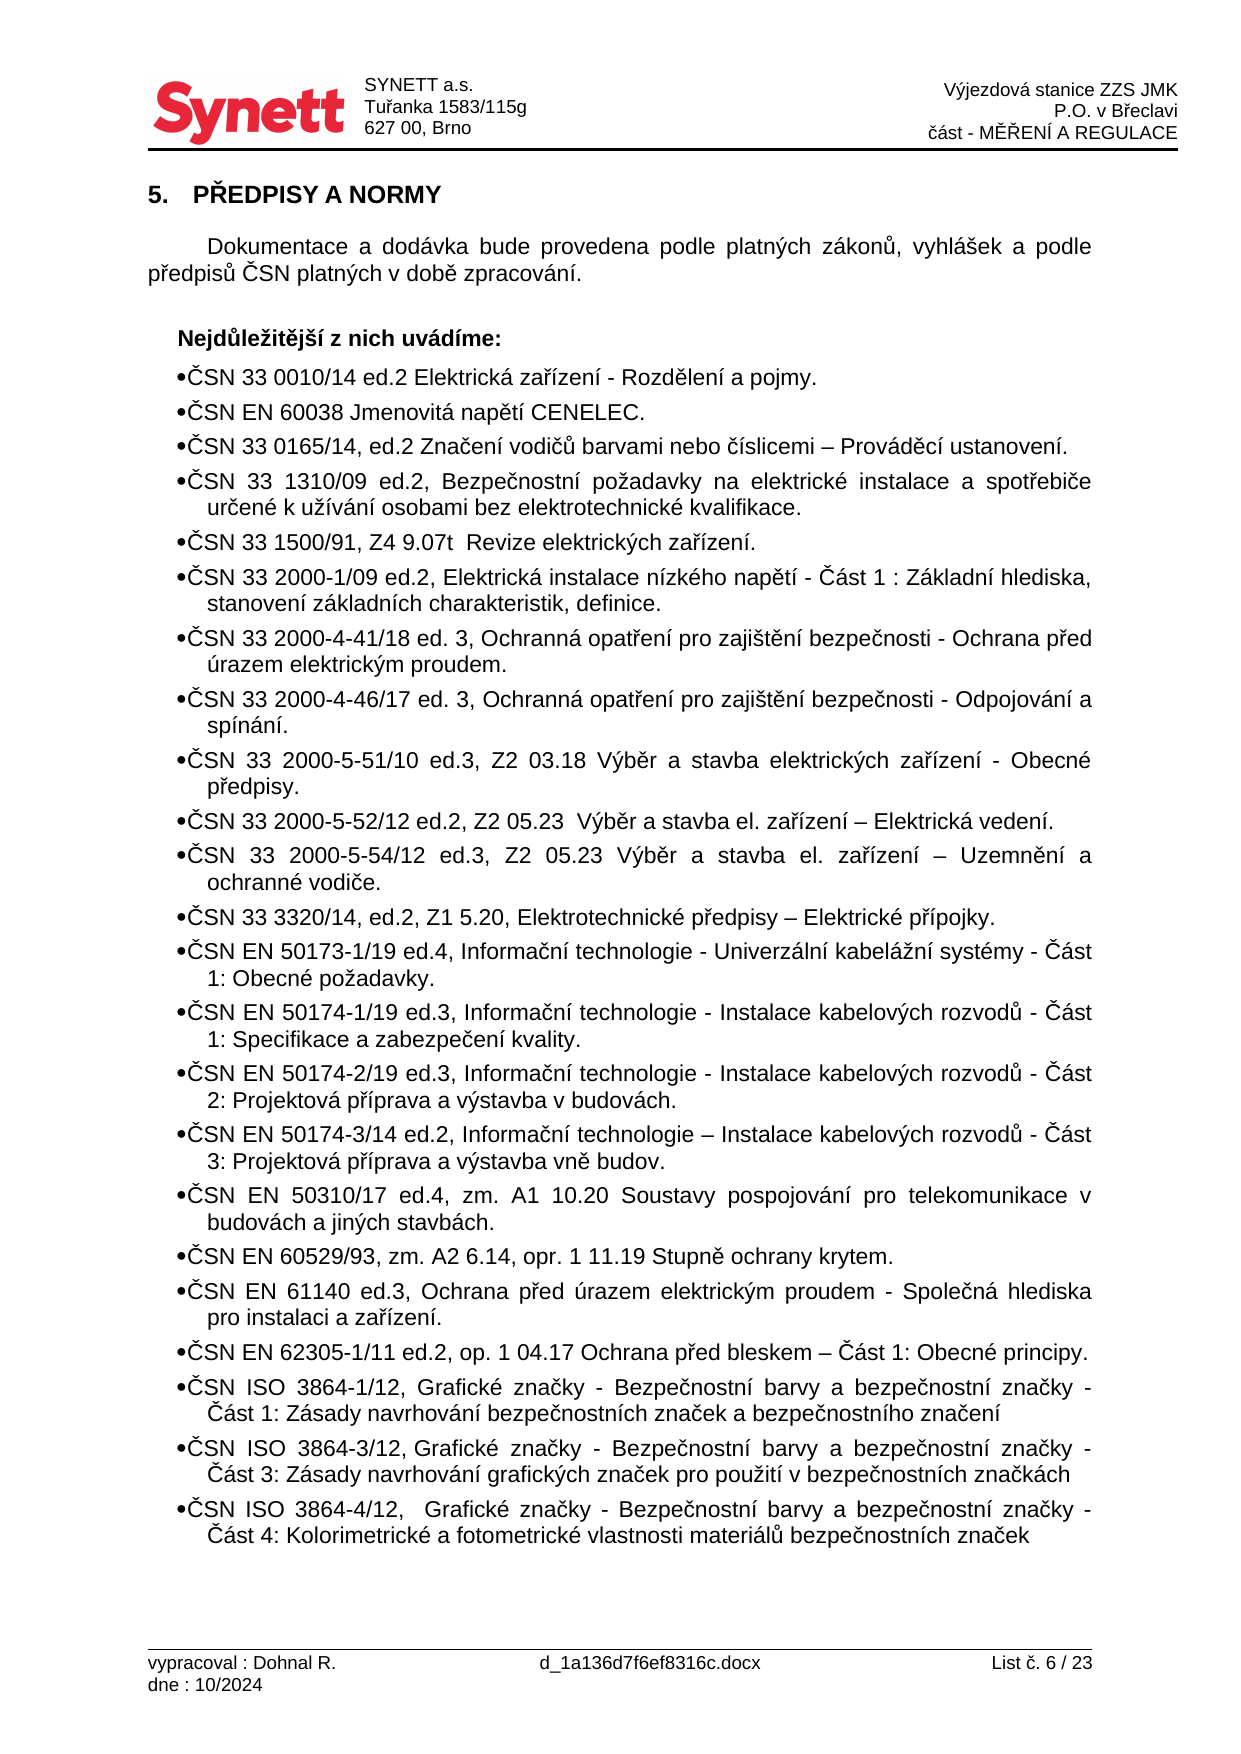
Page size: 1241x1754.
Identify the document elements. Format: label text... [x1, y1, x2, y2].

list ČSN EN 50174-2/19 ed.3, Informační technologie - Instalace kabelových rozvodů - Část 2: Projektová příprava a výstavba v budovách. [177, 1060, 1092, 1113]
list ČSN 33 2000-1/09 ed.2, Elektrická instalace nízkého napětí - Část 1 : Základní hlediska, stanovení základních charakteristik, definice. [177, 563, 1092, 616]
list ČSN 33 2000-4-41/18 ed. 3, Ochranná opatření pro zajištění bezpečnosti - Ochrana před úrazem elektrickým proudem. [177, 624, 1092, 677]
picture [148, 73, 346, 146]
list ČSN EN 50174-3/14 ed.2, Informační technologie – Instalace kabelových rozvodů - Část 3: Projektová příprava a výstavba vně budov. [177, 1121, 1092, 1174]
list ČSN 33 2000-4-46/17 ed. 3, Ochranná opatření pro zajištění bezpečnosti - Odpojování a spínání. [177, 686, 1092, 738]
list ČSN 33 1310/09 ed.2, Bezpečnostní požadavky na elektrické instalace a spotřebiče určené k užívání osobami bez elektrotechnické kvalifikace. [177, 468, 1092, 521]
list ČSN EN 60038 Jmenovitá napětí CENELEC. [177, 398, 1092, 425]
list ČSN 33 0165/14, ed.2 Značení vodičů barvami nebo číslicemi – Prováděcí ustanovení. [177, 433, 1092, 459]
list ČSN EN 50174-1/19 ed.3, Informační technologie - Instalace kabelových rozvodů - Část 1: Specifikace a zabezpečení kvality. [177, 999, 1092, 1052]
list ČSN 33 0010/14 ed.2 Elektrická zařízení - Rozdělení a pojmy. [177, 364, 1092, 390]
list ČSN 33 1500/91, Z4 9.07t Revize elektrických zařízení. [177, 529, 1092, 555]
list ČSN 33 3320/14, ed.2, Z1 5.20, Elektrotechnické předpisy – Elektrické přípojky. [177, 903, 1092, 930]
list ČSN ISO 3864-3/12, Grafické značky - Bezpečnostní barvy a bezpečnostní značky - Část 3: Zásady navrhování grafických značek pro použití v bezpečnostních značkách [177, 1435, 1092, 1487]
list ČSN 33 2000-5-51/10 ed.3, Z2 03.18 Výběr a stavba elektrických zařízení - Obecné předpisy. [177, 747, 1092, 799]
list ČSN ISO 3864-1/12, Grafické značky - Bezpečnostní barvy a bezpečnostní značky - Část 1: Zásady navrhování bezpečnostních značek a bezpečnostního značení [177, 1374, 1092, 1426]
list ČSN ISO 3864-4/12, Grafické značky - Bezpečnostní barvy a bezpečnostní značky - Část 4: Kolorimetrické a fotometrické vlastnosti materiálů bezpečnostních značek [177, 1496, 1092, 1548]
list ČSN EN 60529/93, zm. A2 6.14, opr. 1 11.19 Stupně ochrany krytem. [177, 1243, 1092, 1270]
list ČSN EN 50173-1/19 ed.4, Informační technologie - Univerzální kabelážní systémy - Část 1: Obecné požadavky. [177, 938, 1092, 991]
subtitle Předpisy a normy [148, 179, 1092, 208]
list ČSN 33 2000-5-52/12 ed.2, Z2 05.23 Výběr a stavba el. zařízení – Elektrická vedení. [177, 808, 1092, 834]
text Nejdůležitější z nich uvádíme: [177, 325, 1092, 351]
list ČSN EN 62305-1/11 ed.2, op. 1 04.17 Ochrana před bleskem – Část 1: Obecné principy. [177, 1339, 1092, 1365]
list ČSN 33 2000-5-54/12 ed.3, Z2 05.23 Výběr a stavba el. zařízení – Uzemnění a ochranné vodiče. [177, 842, 1092, 895]
list ČSN EN 50310/17 ed.4, zm. A1 10.20 Soustavy pospojování pro telekomunikace v budovách a jiných stavbách. [177, 1182, 1092, 1235]
text Dokumentace a dodávka bude provedena podle platných zákonů, vyhlášek a podle předpisů ČSN platných v době zpracování. [148, 233, 1092, 286]
list ČSN EN 61140 ed.3, Ochrana před úrazem elektrickým proudem - Společná hlediska pro instalaci a zařízení. [177, 1278, 1092, 1331]
